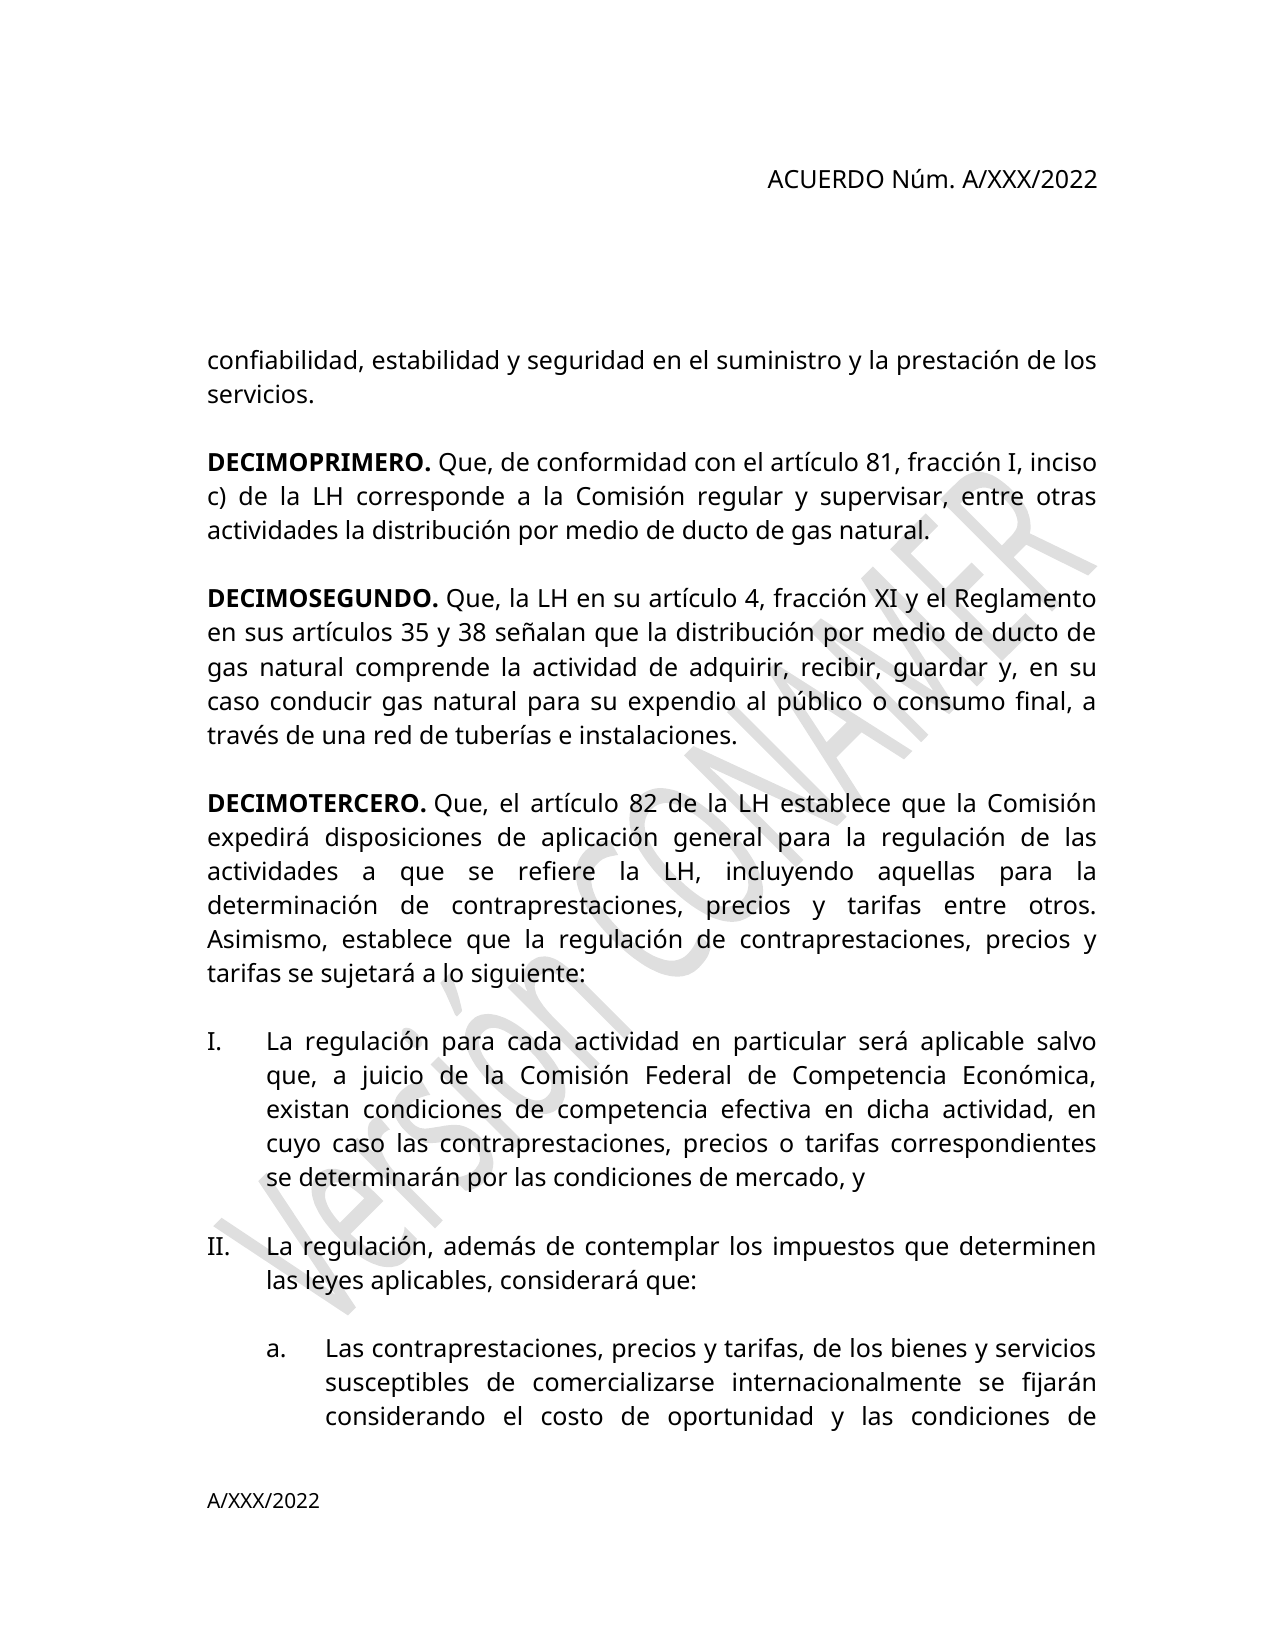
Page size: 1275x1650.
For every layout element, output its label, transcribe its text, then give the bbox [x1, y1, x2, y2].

list Que, de conformidad con el artículo 81, fracción I, inciso c) de la LH corresponde a la Comisión regular y supervisar, entre otras actividades la distribución por medio de ducto de gas natural. [207, 445, 1098, 547]
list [207, 343, 1098, 411]
list La regulación para cada actividad en particular será aplicable salvo que, a juicio de la Comisión Federal de Competencia Económica, existan condiciones de competencia efectiva en dicha actividad, en cuyo caso las contraprestaciones, precios o tarifas correspondientes se determinarán por las condiciones de mercado, y [207, 1024, 1098, 1194]
list Que, la LH en su artículo 4, fracción XI y el Reglamento en sus artículos 35 y 38 señalan que la distribución por medio de ducto de gas natural comprende la actividad de adquirir, recibir, guardar y, en su caso conducir gas natural para su expendio al público o consumo final, a través de una red de tuberías e instalaciones. [207, 581, 1098, 751]
list La regulación, además de contemplar los impuestos que determinen las leyes aplicables, considerará que: [207, 1228, 1098, 1296]
list Que, el artículo 82 de la LH establece que la Comisión expedirá disposiciones de aplicación general para la regulación de las actividades a que se refiere la LH, incluyendo aquellas para la determinación de contraprestaciones, precios y tarifas entre otros. Asimismo, establece que la regulación de contraprestaciones, precios y tarifas se sujetará a lo siguiente: [207, 785, 1098, 990]
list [266, 1330, 1098, 1433]
